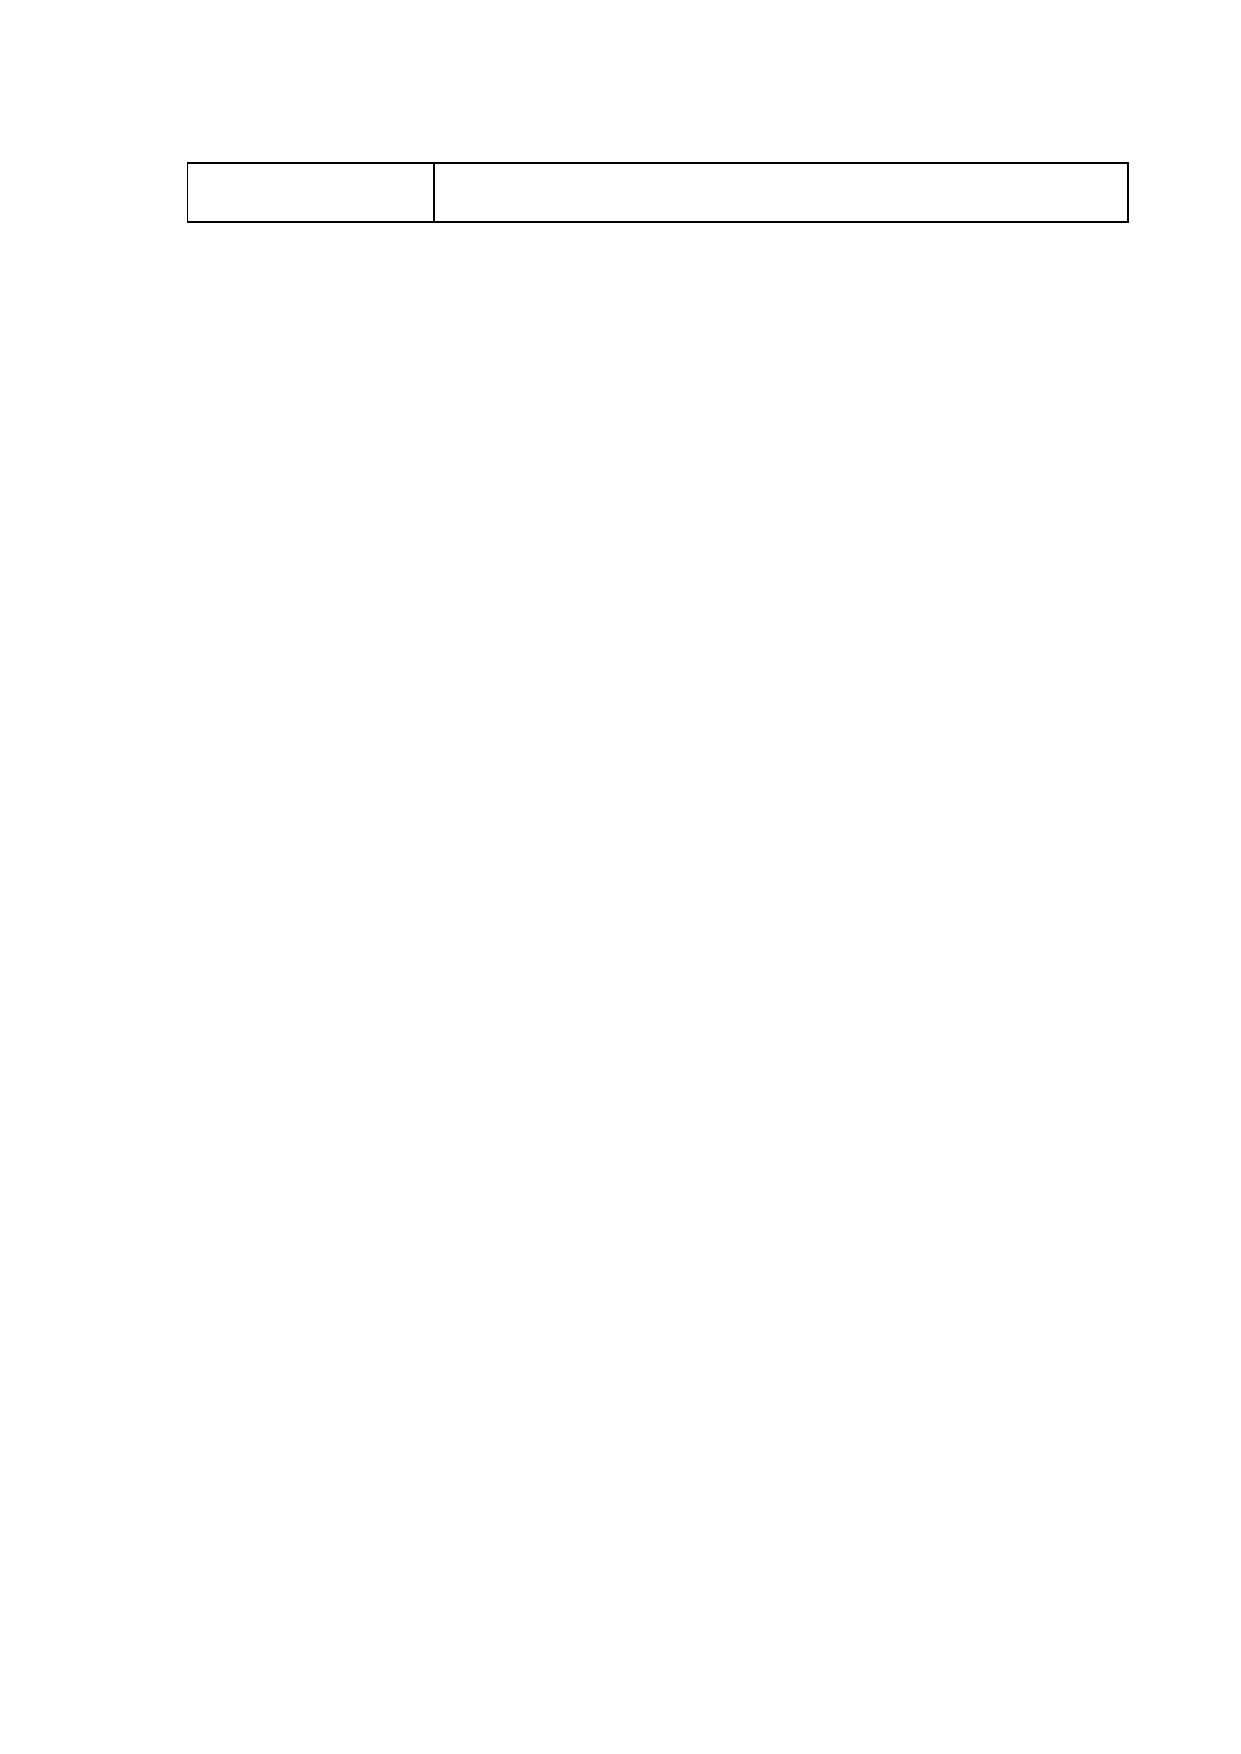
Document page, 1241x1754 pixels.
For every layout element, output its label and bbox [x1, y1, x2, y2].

table_cell [435, 164, 1127, 221]
table_cell [188, 164, 433, 221]
